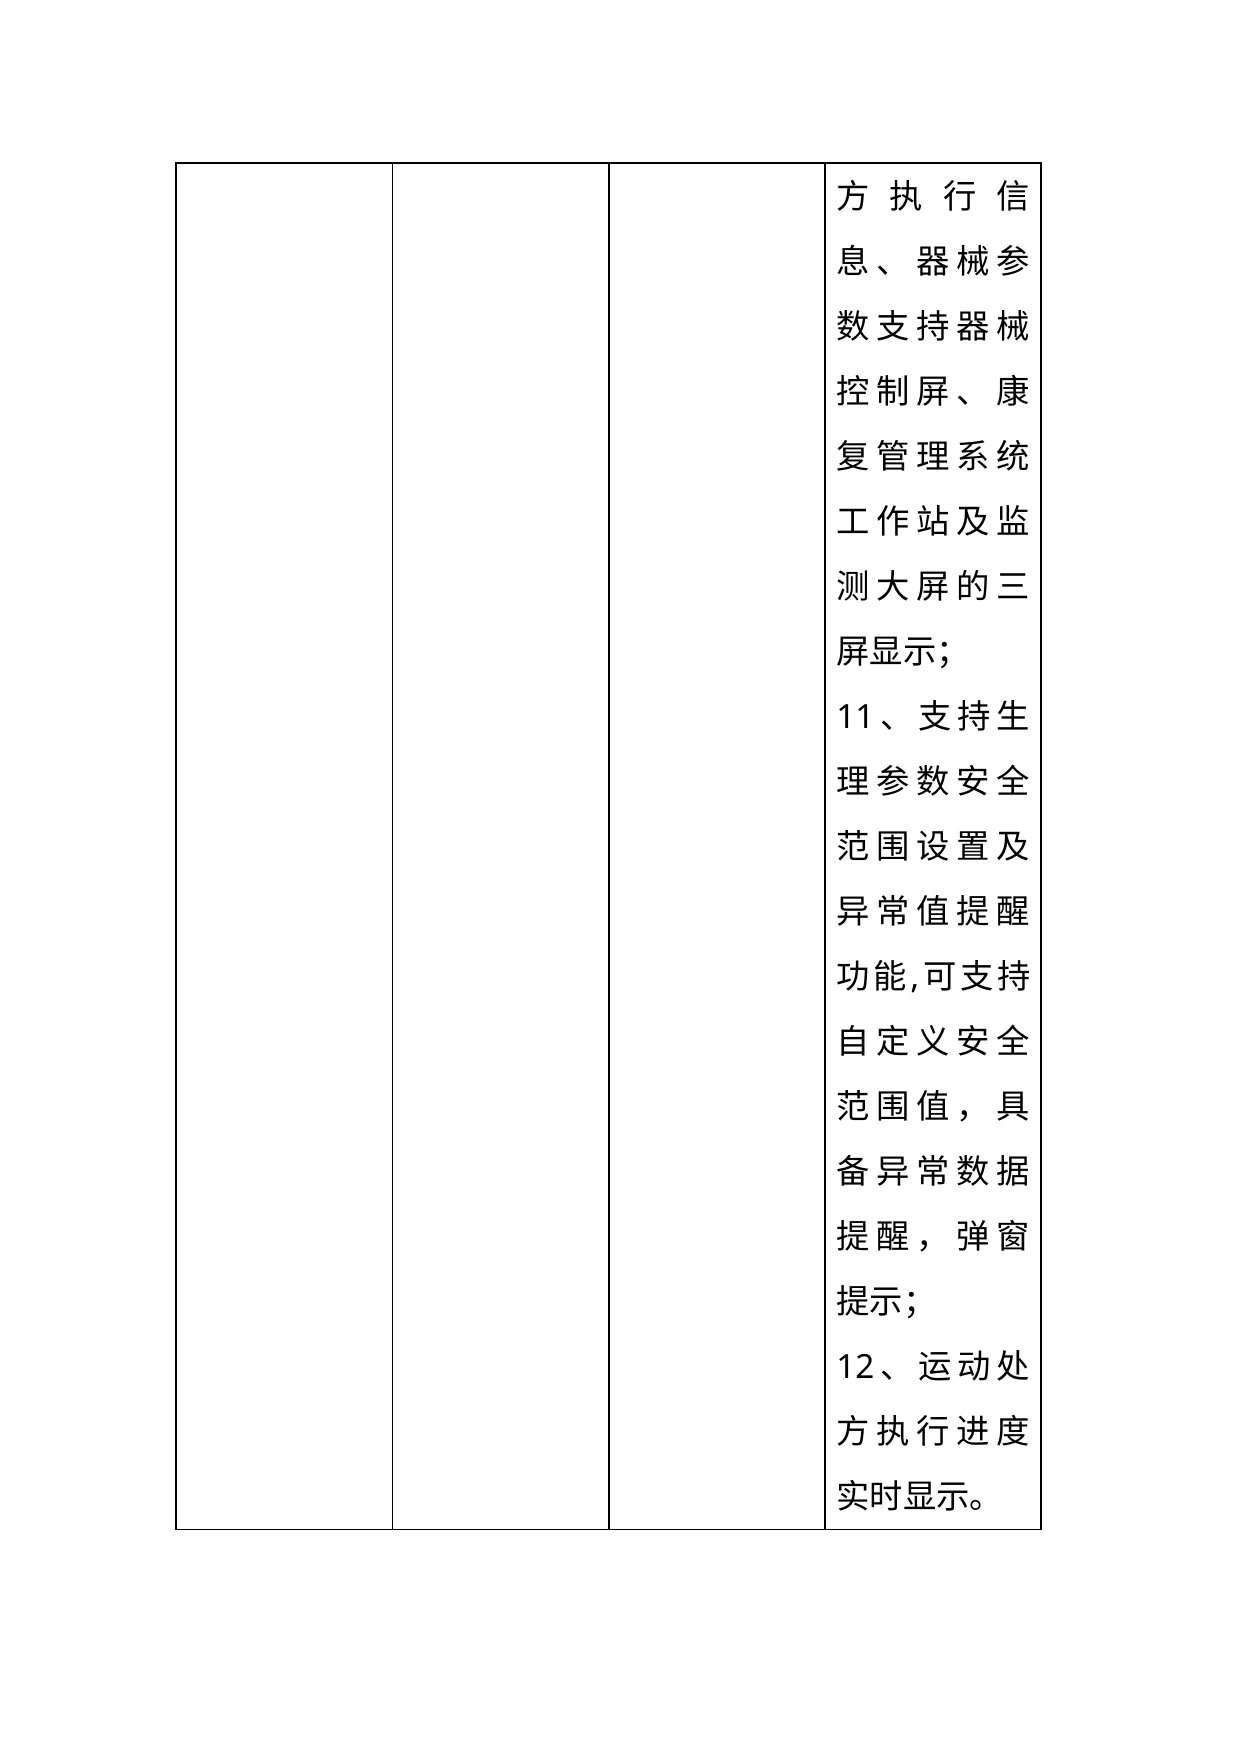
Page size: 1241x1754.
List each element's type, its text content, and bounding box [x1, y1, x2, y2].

table_cell [177, 164, 392, 1528]
table_cell [610, 164, 824, 1528]
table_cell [826, 164, 1040, 1528]
table_cell 1 [393, 164, 608, 1528]
